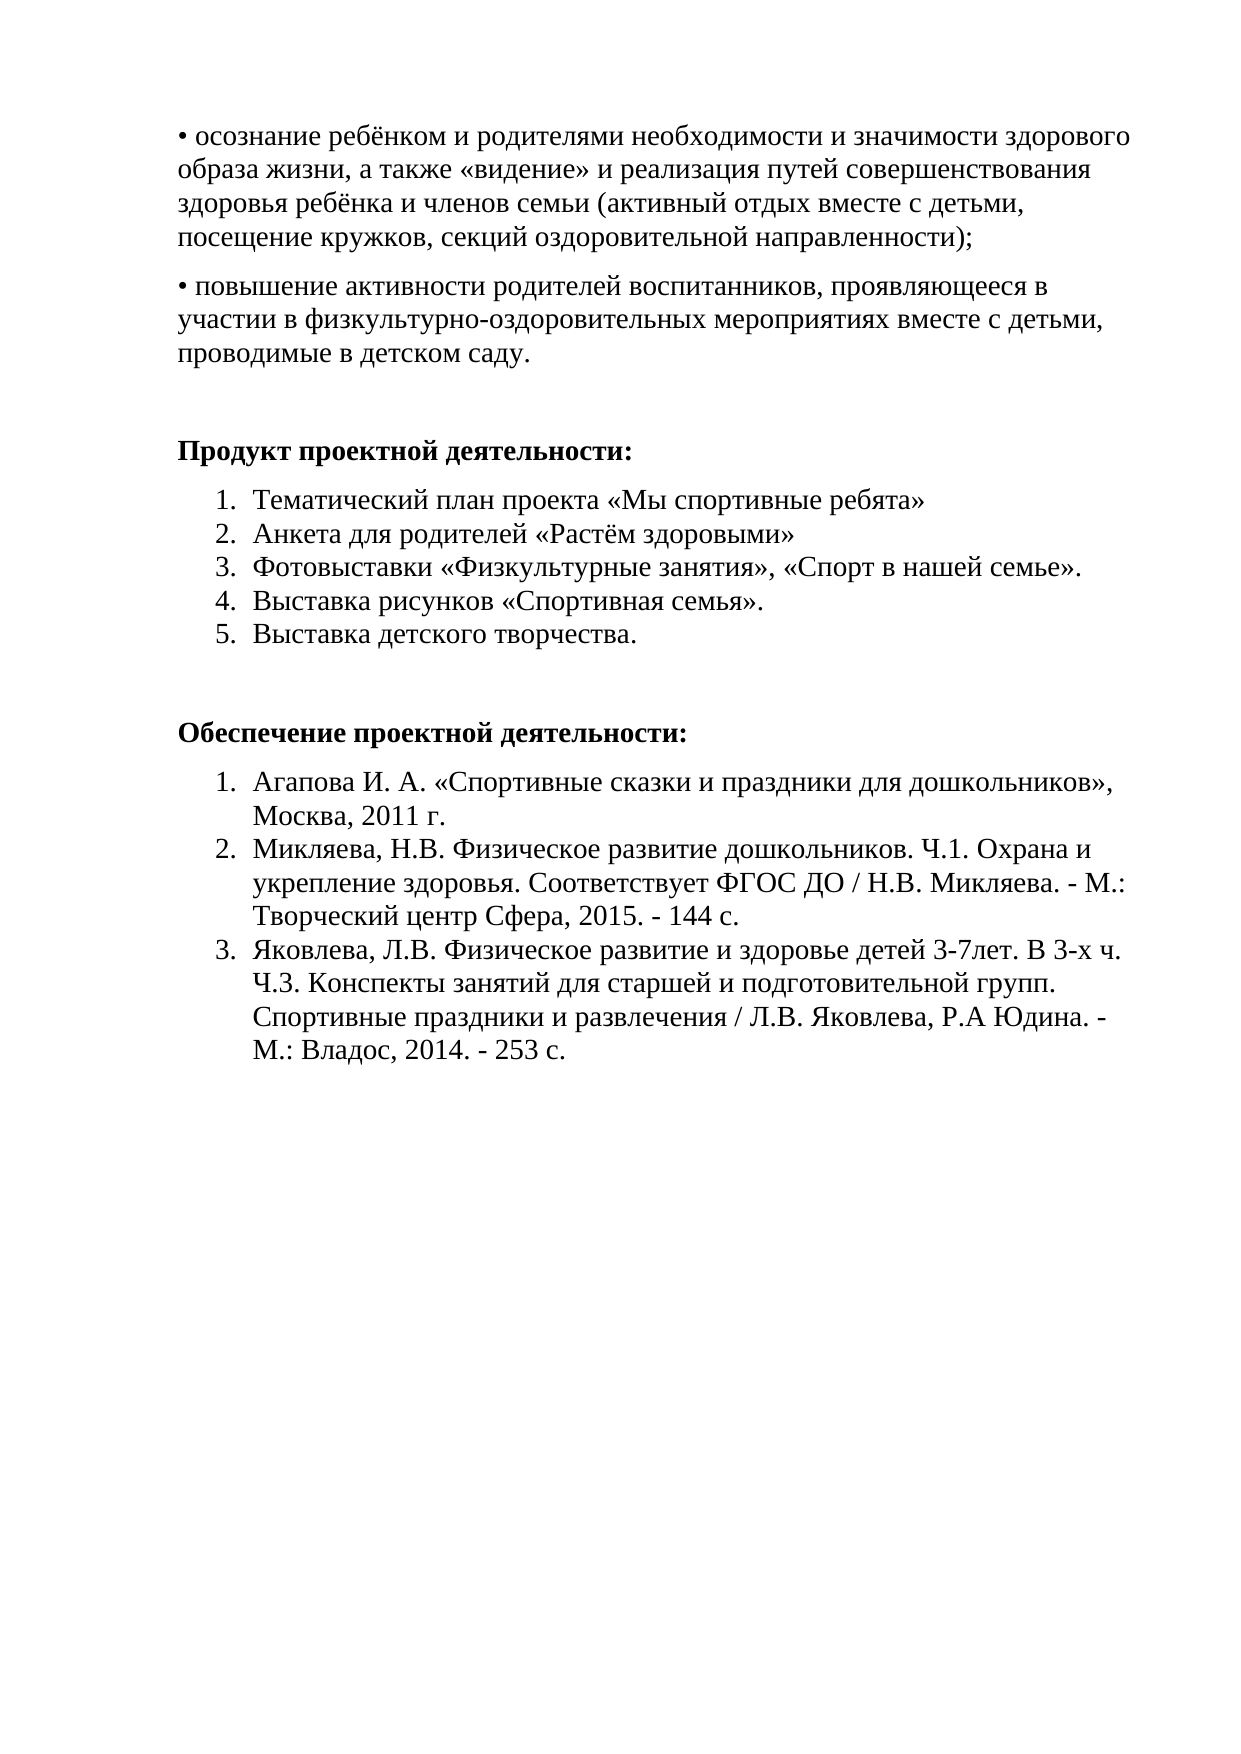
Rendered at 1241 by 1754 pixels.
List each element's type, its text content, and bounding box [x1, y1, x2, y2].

text Продукт проектной деятельности: [177, 433, 1152, 467]
list Агапова И. А. «Спортивные сказки и праздники для дошкольников», Москва, 2011 г. [215, 764, 1152, 831]
list Выставка рисунков «Спортивная семья». [215, 583, 1152, 617]
text • повышение активности родителей воспитанников, проявляющееся в участии в физкультурно-оздоровительных мероприятиях вместе с детьми, проводимые в детском саду. [177, 268, 1152, 368]
list Тематический план проекта «Мы спортивные ребята» [215, 482, 1152, 516]
list Микляева, Н.В. Физическое развитие дошкольников. Ч.1. Охрана и укрепление здоровья. Соответствует ФГОС ДО / Н.В. Микляева. - М.: Творческий центр Сфера, 2015. - 144 c. [215, 831, 1152, 932]
list Фотовыставки «Физкультурные занятия», «Спорт в нашей семье». [215, 549, 1152, 583]
text Обеспечение проектной деятельности: [177, 715, 1152, 748]
list Выставка детского творчества. [215, 617, 1152, 650]
list Яковлева, Л.В. Физическое развитие и здоровье детей 3-7лет. В 3-х ч. Ч.3. Конспекты занятий для старшей и подготовительной групп. Спортивные праздники и развлечения / Л.В. Яковлева, Р.А Юдина. - М.: Владос, 2014. - 253 c. [215, 932, 1152, 1066]
list Анкета для родителей «Растём здоровыми» [215, 516, 1152, 549]
text • осознание ребёнком и родителями необходимости и значимости здорового образа жизни, а также «видение» и реализация путей совершенствования здоровья ребёнка и членов семьи (активный отдых вместе с детьми, посещение кружков, секций оздоровительной направленности); [177, 118, 1152, 252]
